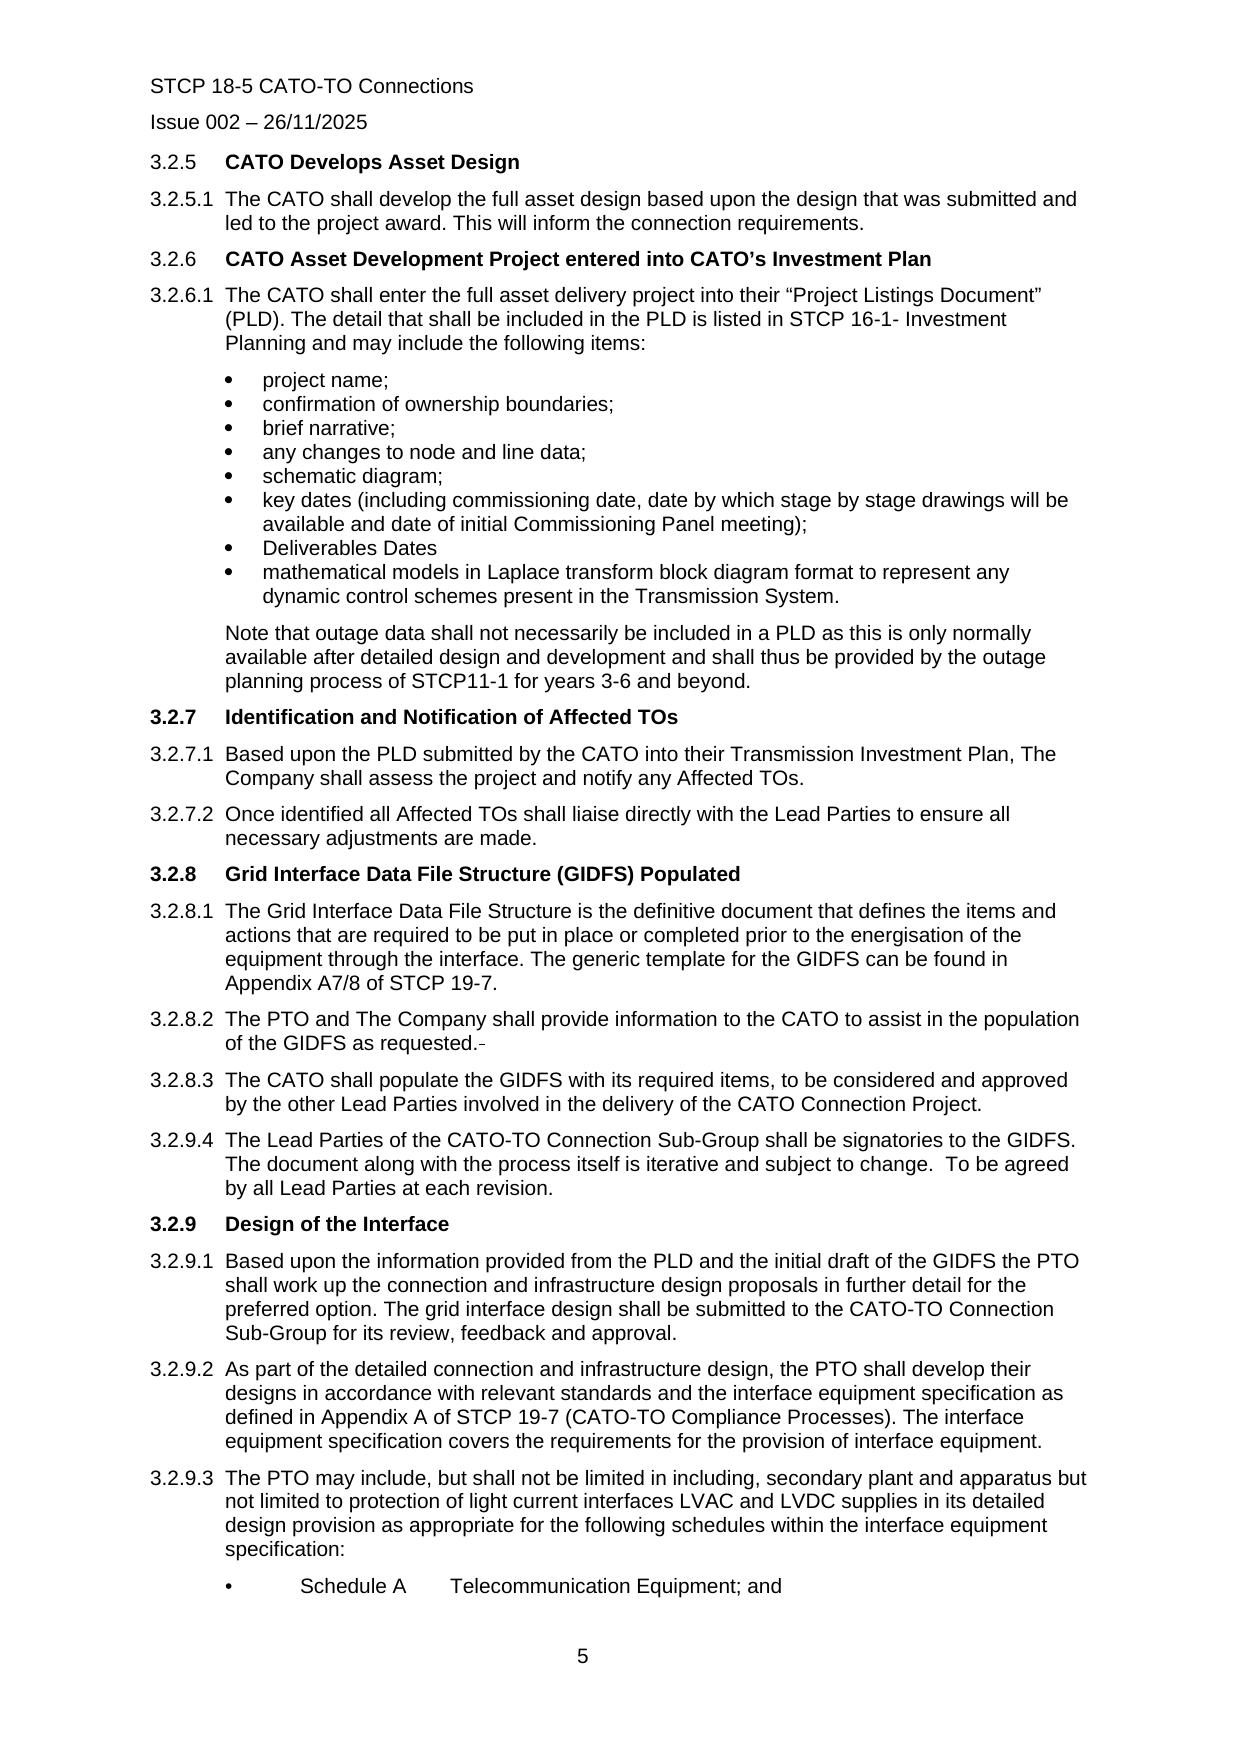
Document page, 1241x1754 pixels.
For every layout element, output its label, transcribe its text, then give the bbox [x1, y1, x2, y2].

list brief narrative; [225, 416, 1090, 440]
text 3.2.7.2 Once identified all Affected TOs shall liaise directly with the Lead Parties to ensure all necessary adjustments are made. [150, 802, 1090, 850]
list confirmation of ownership boundaries; [225, 392, 1090, 416]
list any changes to node and line data; [225, 440, 1090, 464]
text 3.2.8.1 The Grid Interface Data File Structure is the definitive document that defines the items and actions that are required to be put in place or completed prior to the energisation of the equipment through the interface. The generic template for the GIDFS can be found in Appendix A7/8 of STCP 19-7. [150, 899, 1090, 994]
subtitle 3.2.5 CATO Develops Asset Design [150, 150, 1090, 174]
text 3.2.9.1 Based upon the information provided from the PLD and the initial draft of the GIDFS the PTO shall work up the connection and infrastructure design proposals in further detail for the preferred option. The grid interface design shall be submitted to the CATO-TO Connection Sub-Group for its review, feedback and approval. [150, 1249, 1090, 1344]
list Deliverables Dates [225, 536, 1090, 560]
subtitle 3.2.5.1 The CATO shall develop the full asset design based upon the design that was submitted and led to the project award. This will inform the connection requirements. [150, 186, 1090, 234]
text 3.2.9.4 The Lead Parties of the CATO-TO Connection Sub-Group shall be signatories to the GIDFS. The document along with the process itself is iterative and subject to change. To be agreed by all Lead Parties at each revision. [150, 1128, 1090, 1200]
text 3.2.8 Grid Interface Data File Structure (GIDFS) Populated [150, 862, 1090, 886]
list key dates (including commissioning date, date by which stage by stage drawings will be available and date of initial Commissioning Panel meeting); [225, 488, 1090, 536]
text 3.2.9.2 As part of the detailed connection and infrastructure design, the PTO shall develop their designs in accordance with relevant standards and the interface equipment specification as defined in Appendix A of STCP 19-7 (CATO-TO Compliance Processes). The interface equipment specification covers the requirements for the provision of interface equipment. [150, 1357, 1090, 1453]
text 3.2.8.2 The PTO and The Company shall provide information to the CATO to assist in the population of the GIDFS as requested. [150, 1007, 1090, 1055]
text 3.2.8.3 The CATO shall populate the GIDFS with its required items, to be considered and approved by the other Lead Parties involved in the delivery of the CATO Connection Project. [150, 1067, 1090, 1115]
list schematic diagram; [225, 464, 1090, 488]
text Note that outage data shall not necessarily be included in a PLD as this is only normally available after detailed design and development and shall thus be provided by the outage planning process of STCP11-1 for years 3-6 and beyond. [225, 621, 1090, 692]
list mathematical models in Laplace transform block diagram format to represent any dynamic control schemes present in the Transmission System. [225, 560, 1090, 608]
text • Schedule A Telecommunication Equipment; and [150, 1574, 1090, 1598]
list project name; [225, 368, 1090, 392]
text 3.2.9.3 The PTO may include, but shall not be limited in including, secondary plant and apparatus but not limited to protection of light current interfaces LVAC and LVDC supplies in its detailed design provision as appropriate for the following schedules within the interface equipment specification: [150, 1465, 1090, 1561]
text 3.2.9 Design of the Interface [150, 1212, 1090, 1236]
subtitle 3.2.6.1 The CATO shall enter the full asset delivery project into their “Project Listings Document” (PLD). The detail that shall be included in the PLD is listed in STCP 16-1- Investment Planning and may include the following items: [150, 283, 1090, 355]
text 3.2.7 Identification and Notification of Affected TOs [150, 705, 1090, 729]
subtitle 3.2.6 CATO Asset Development Project entered into CATO’s Investment Plan [150, 247, 1090, 271]
text 3.2.7.1 Based upon the PLD submitted by the CATO into their Transmission Investment Plan, The Company shall assess the project and notify any Affected TOs. [150, 741, 1090, 789]
